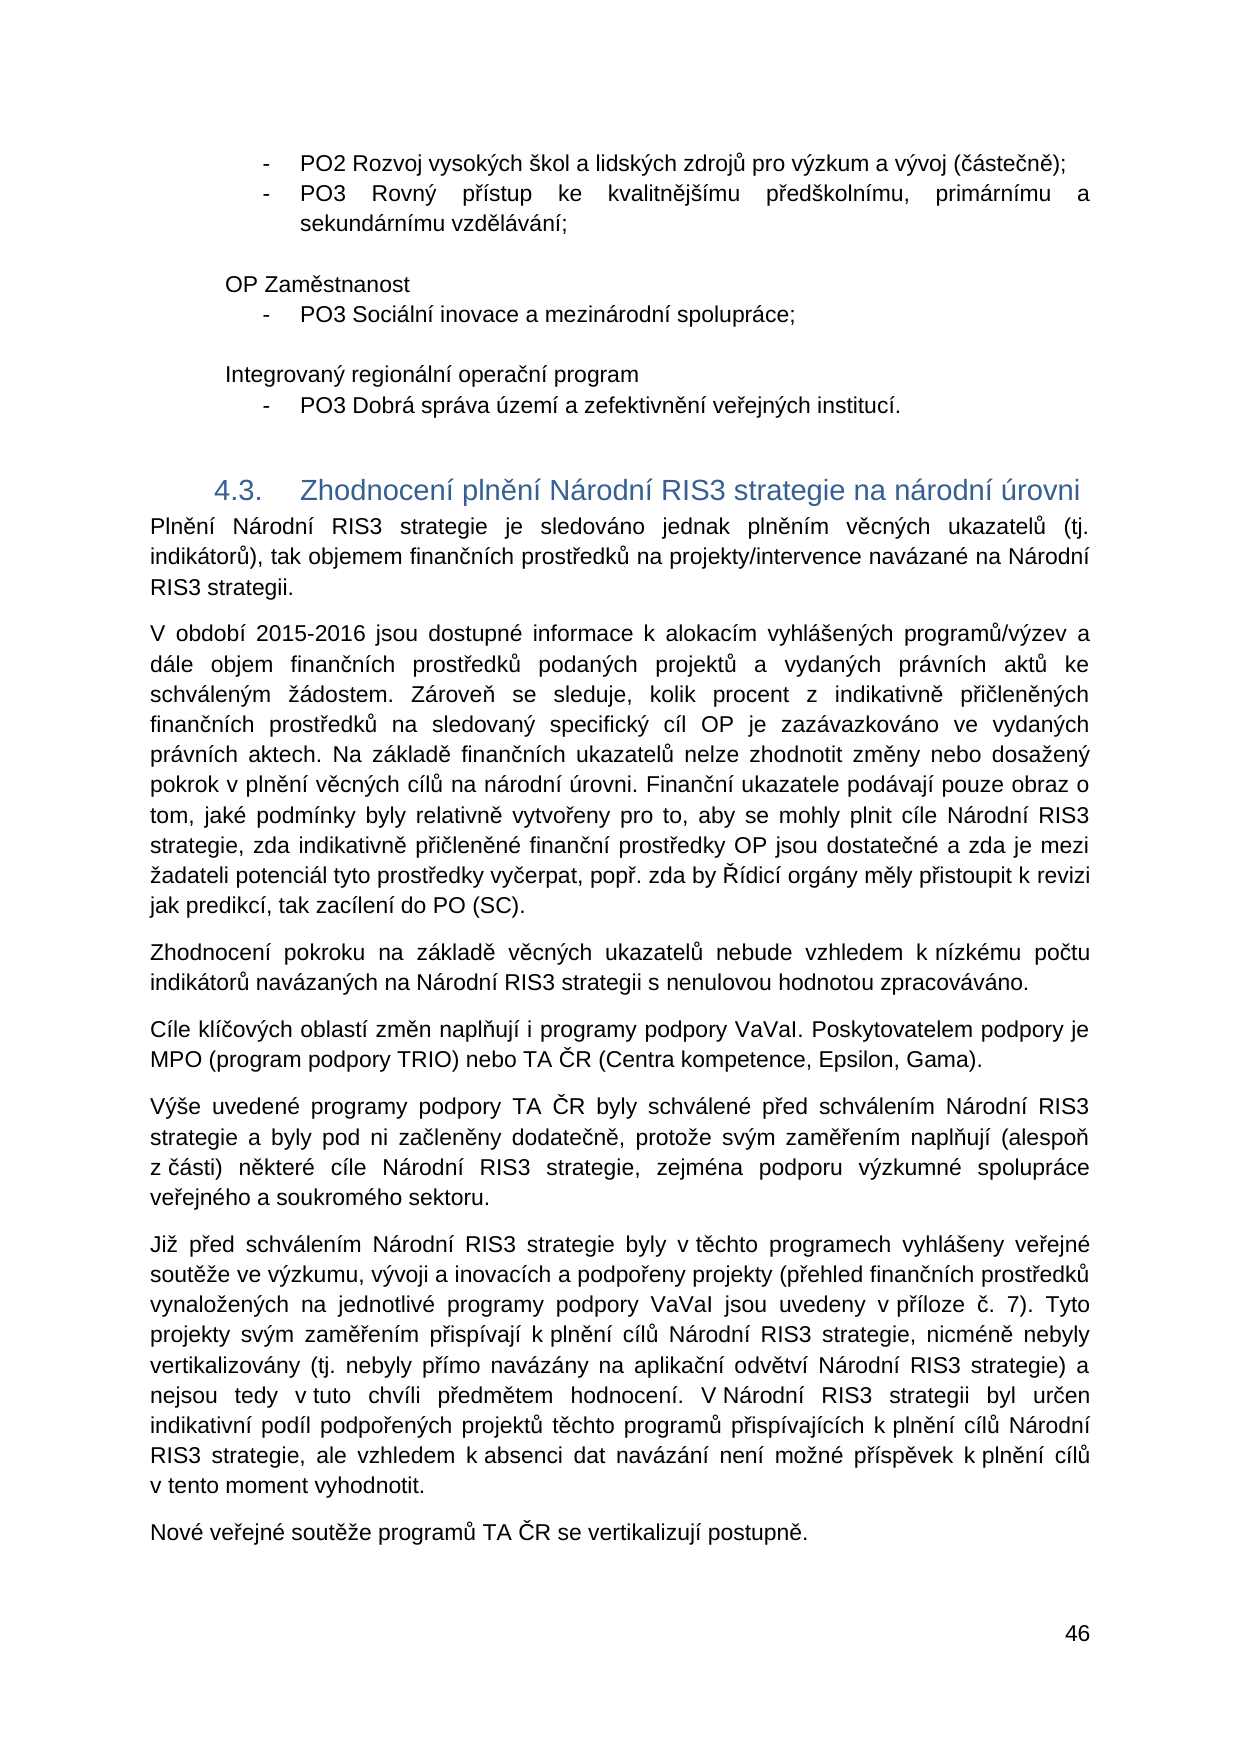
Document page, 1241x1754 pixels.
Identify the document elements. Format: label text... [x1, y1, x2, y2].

text V období 2015-2016 jsou dostupné informace k alokacím vyhlášených programů/výzev a dále objem finančních prostředků podaných projektů a vydaných právních aktů ke schváleným žádostem. Zároveň se sleduje, kolik procent z indikativně přičleněných finančních prostředků na sledovaný specifický cíl OP je zazávazkováno ve vydaných právních aktech. Na základě finančních ukazatelů nelze zhodnotit změny nebo dosažený pokrok v plnění věcných cílů na národní úrovni. Finanční ukazatele podávají pouze obraz o tom, jaké podmínky byly relativně vytvořeny pro to, aby se mohly plnit cíle Národní RIS3 strategie, zda indikativně přičleněné finanční prostředky OP jsou dostatečné a zda je mezi žadateli potenciál tyto prostředky vyčerpat, popř. zda by Řídicí orgány měly přistoupit k revizi jak predikcí, tak zacílení do PO (SC). [150, 620, 1090, 919]
text Cíle klíčových oblastí změn naplňují i programy podpory VaVaI. Poskytovatelem podpory je MPO (program podpory TRIO) nebo TA ČR (Centra kompetence, Epsilon, Gama). [150, 1016, 1090, 1073]
list PO3 Rovný přístup ke kvalitnějšímu předškolnímu, primárnímu a sekundárnímu vzdělávání; [262, 180, 1090, 237]
text OP Zaměstnanost [225, 271, 1090, 297]
subtitle Zhodnocení plnění Národní RIS3 strategie na národní úrovni [262, 473, 1090, 506]
text Výše uvedené programy podpory TA ČR byly schválené před schválením Národní RIS3 strategie a byly pod ni začleněny dodatečně, protože svým zaměřením naplňují (alespoň z části) některé cíle Národní RIS3 strategie, zejména podporu výzkumné spolupráce veřejného a soukromého sektoru. [150, 1093, 1090, 1210]
text Zhodnocení pokroku na základě věcných ukazatelů nebude vzhledem k nízkému počtu indikátorů navázaných na Národní RIS3 strategii s nenulovou hodnotou zpracováváno. [150, 939, 1090, 996]
text Plnění Národní RIS3 strategie je sledováno jednak plněním věcných ukazatelů (tj. indikátorů), tak objemem finančních prostředků na projekty/intervence navázané na Národní RIS3 strategii. [150, 513, 1090, 600]
text Integrovaný regionální operační program [225, 361, 1090, 388]
list PO3 Sociální inovace a mezinárodní spolupráce; [262, 301, 1090, 327]
list PO3 Dobrá správa území a zefektivnění veřejných institucí. [262, 392, 1090, 418]
list PO2 Rozvoj vysokých škol a lidských zdrojů pro výzkum a vývoj (částečně); [262, 150, 1090, 176]
text Nové veřejné soutěže programů TA ČR se vertikalizují postupně. [150, 1519, 1090, 1546]
text Již před schválením Národní RIS3 strategie byly v těchto programech vyhlášeny veřejné soutěže ve výzkumu, vývoji a inovacích a podpořeny projekty (přehled finančních prostředků vynaložených na jednotlivé programy podpory VaVaI jsou uvedeny v příloze č. 7). Tyto projekty svým zaměřením přispívají k plnění cílů Národní RIS3 strategie, nicméně nebyly vertikalizovány (tj. nebyly přímo navázány na aplikační odvětví Národní RIS3 strategie) a nejsou tedy v tuto chvíli předmětem hodnocení. V Národní RIS3 strategii byl určen indikativní podíl podpořených projektů těchto programů přispívajících k plnění cílů Národní RIS3 strategie, ale vzhledem k absenci dat navázání není možné příspěvek k plnění cílů v tento moment vyhodnotit. [150, 1231, 1090, 1499]
